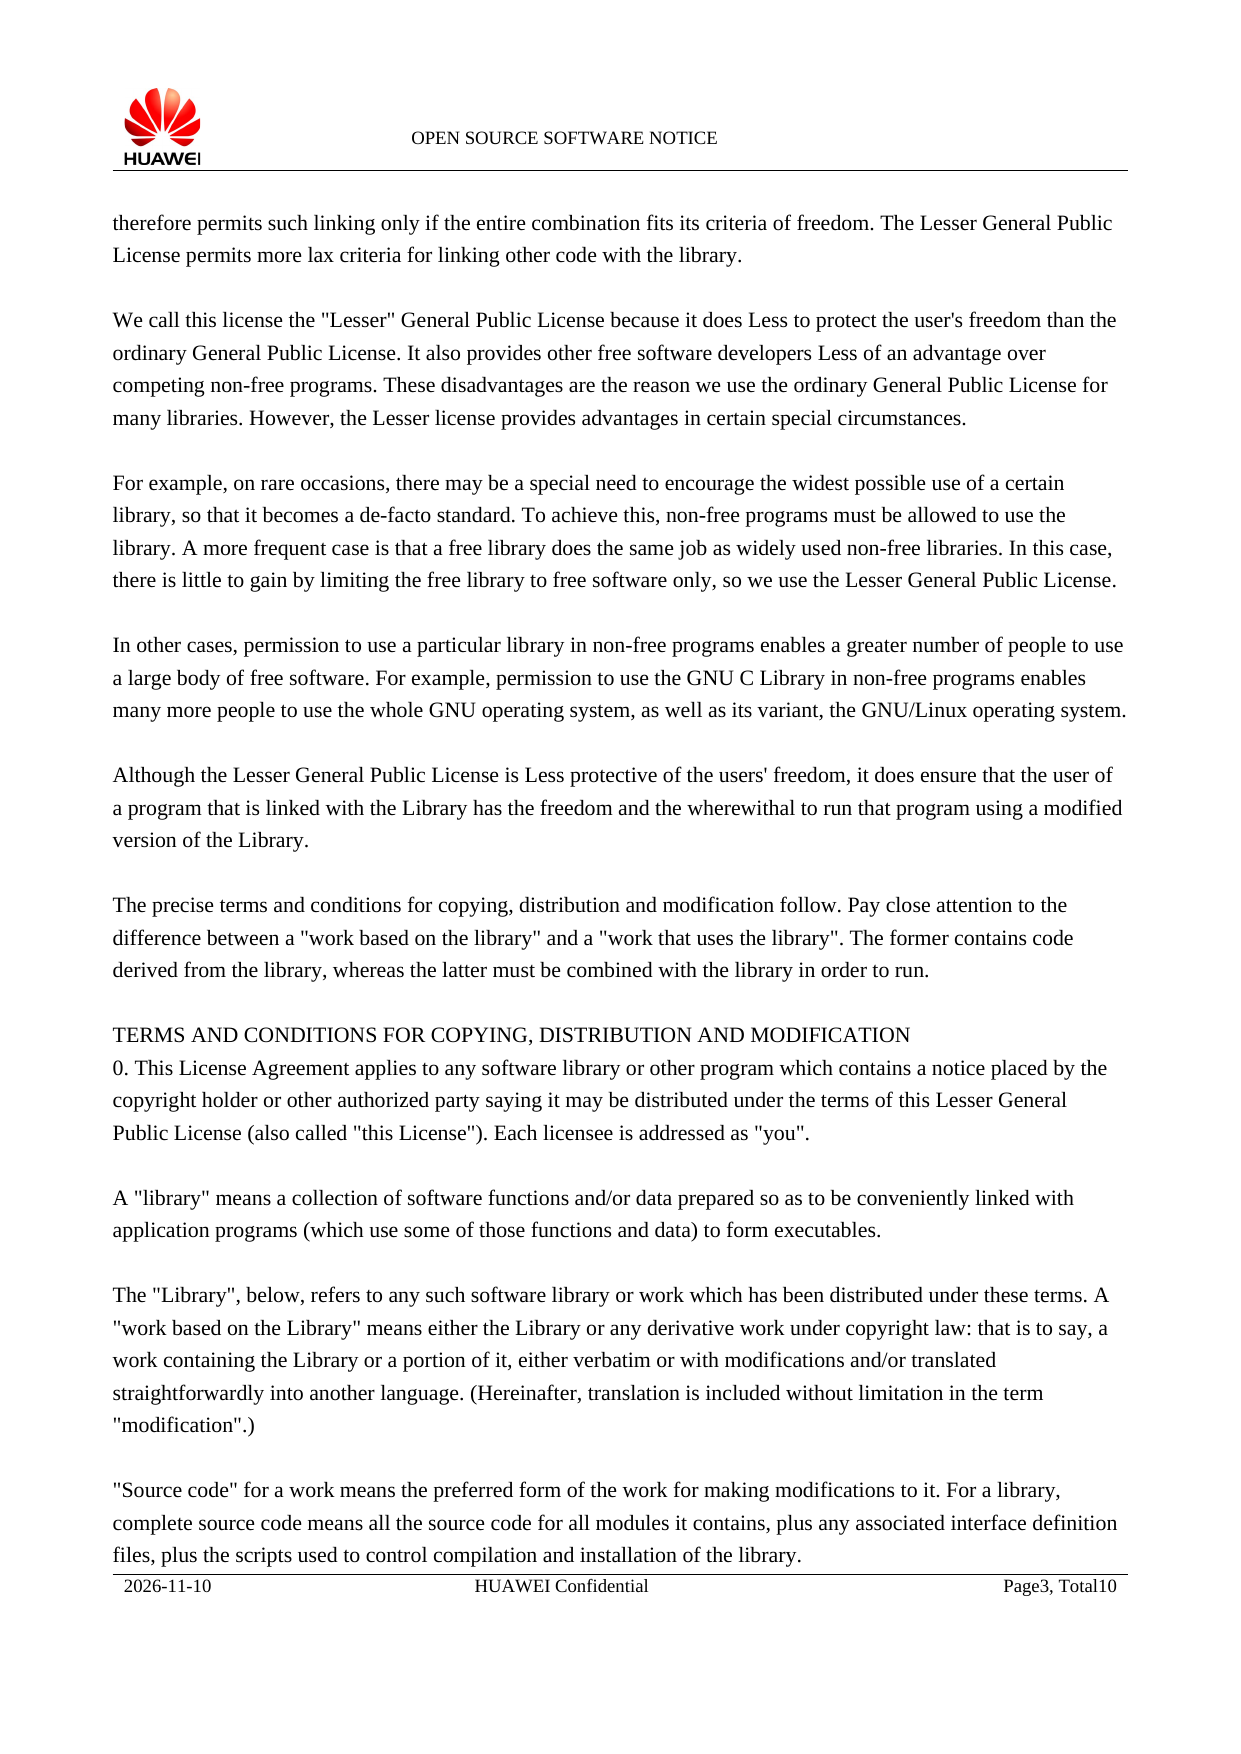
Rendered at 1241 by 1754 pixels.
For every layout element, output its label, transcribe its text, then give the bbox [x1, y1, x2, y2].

picture [124, 88, 201, 165]
